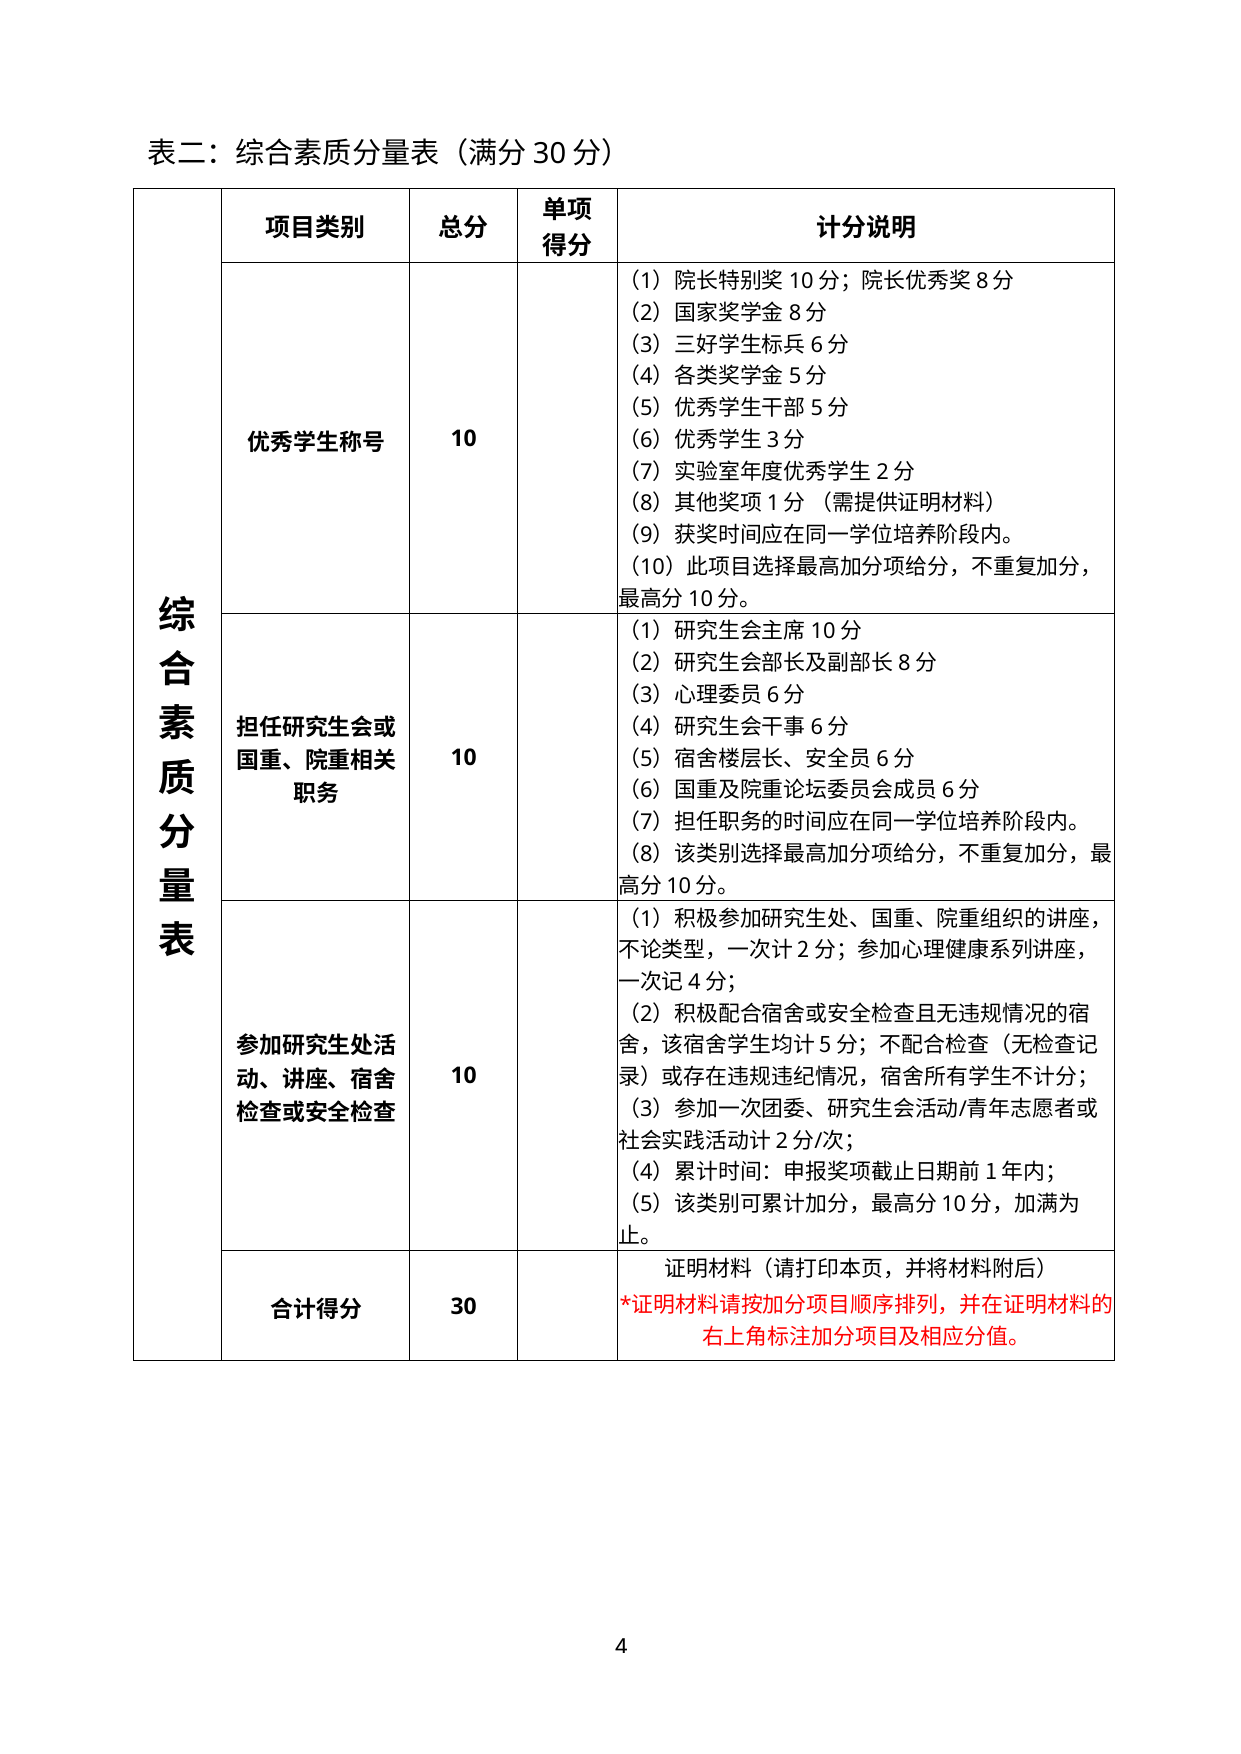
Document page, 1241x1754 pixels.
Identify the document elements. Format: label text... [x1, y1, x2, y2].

table_header 单项 得分 [518, 189, 617, 262]
table_cell 证明材料（请打印本页，并将材料附后） *证明材料请按加分项目顺序排列，并在证明材料的右上角标注加分项目及相应分值。 [618, 1251, 1114, 1360]
table_cell [518, 263, 617, 612]
table_cell 10 [410, 614, 517, 899]
table_header 计分说明 [618, 189, 1114, 262]
table_cell 30 [410, 1251, 517, 1360]
table_cell [518, 901, 617, 1249]
table_cell 担任研究生会或国重、院重相关职务 [222, 614, 409, 899]
table_cell [518, 614, 617, 899]
text 表二：综合素质分量表（满分30分） [148, 130, 1117, 172]
table_cell （1）研究生会主席 10分 （2）研究生会部长及副部长 8分 （3）心理委员 6分 （4）研究生会干事 6分 （5）宿舍楼层长、安全员 6分 （6）国重及院重论坛委员会成员 6分 （7）担任职务的时间应在同一学位培养阶段内。 （8）该类别选择最高加分项给分，不重复加分，最高分10分。 [618, 614, 1114, 899]
table_cell 参加研究生处活动、讲座、宿舍检查或安全检查 [222, 901, 409, 1249]
table_cell 10 [410, 901, 517, 1249]
table_header 项目类别 [222, 189, 409, 262]
table_cell （1）积极参加研究生处、国重、院重组织的讲座，不论类型，一次计2分；参加心理健康系列讲座，一次记4分； （2）积极配合宿舍或安全检查且无违规情况的宿舍，该宿舍学生均计5分；不配合检查（无检查记录）或存在违规违纪情况，宿舍所有学生不计分； （3）参加一次团委、研究生会活动/青年志愿者或社会实践活动计2分/次； （4）累计时间：申报奖项截止日期前1年内； （5）该类别可累计加分，最高分10分，加满为止。 [618, 901, 1114, 1249]
table_header 综合素质分量表 [134, 189, 221, 1360]
table_cell 合计得分 [222, 1251, 409, 1360]
table_cell （1）院长特别奖 10分；院长优秀奖 8分 （2）国家奖学金 8分 （3）三好学生标兵 6分 （4）各类奖学金 5分 （5）优秀学生干部 5分 （6）优秀学生 3分 （7）实验室年度优秀学生 2分 （8）其他奖项 1分 （需提供证明材料） （9）获奖时间应在同一学位培养阶段内。 （10）此项目选择最高加分项给分，不重复加分，最高分10分。 [618, 263, 1114, 612]
table_cell 优秀学生称号 [222, 263, 409, 612]
table_cell [518, 1251, 617, 1360]
table_header 总分 [410, 189, 517, 262]
table_cell 10 [410, 263, 517, 612]
